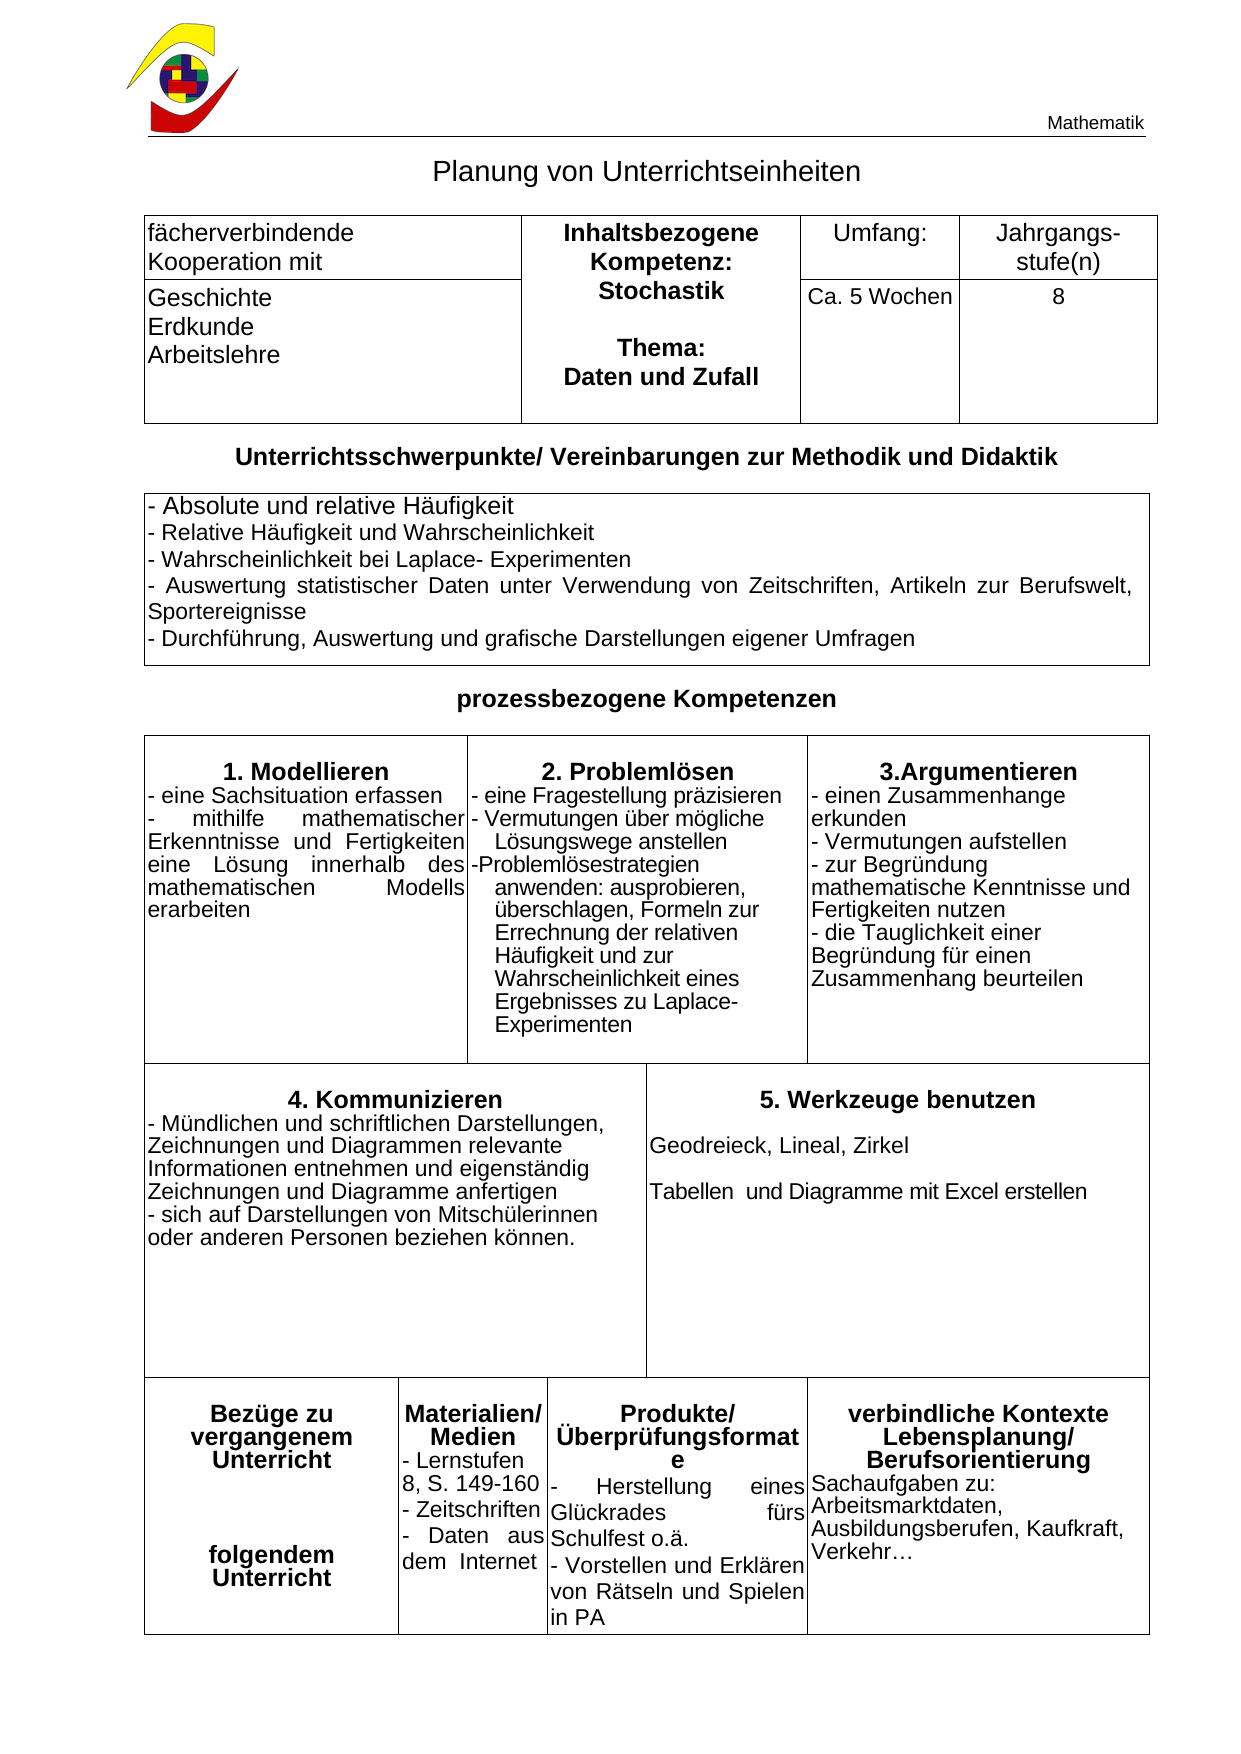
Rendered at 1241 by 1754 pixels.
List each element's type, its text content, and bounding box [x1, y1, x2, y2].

table_header Umfang: [801, 216, 959, 279]
table_cell Bezüge zu vergangenem Unterricht folgendem Unterricht [145, 1378, 398, 1634]
table_cell Ca. 5 Wochen [801, 280, 959, 423]
table_cell 5. Werkzeuge benutzen Geodreieck, Lineal, Zirkel Tabellen und Diagramme mit Excel erstellen [647, 1064, 1149, 1377]
table_cell Produkte/ Überprüfungsformate - Herstellung eines Glückrades fürs Schulfest o.ä. - Vorstellen und Erklären von Rätseln und Spielen in PA [548, 1378, 807, 1634]
table_cell 4. Kommunizieren - Mündlichen und schriftlichen Darstellungen, Zeichnungen und Diagrammen relevante Informationen entnehmen und eigenständig Zeichnungen und Diagramme anfertigen - sich auf Darstellungen von Mitschülerinnen oder anderen Personen beziehen können. [145, 1064, 646, 1377]
table_cell Materialien/ Medien - Lernstufen 8, S. 149-160 - Zeitschriften - Daten aus dem Internet [399, 1378, 547, 1634]
table_cell 8 [960, 280, 1157, 423]
table_header [1136, 494, 1149, 665]
table_cell Geschichte Erdkunde Arbeitslehre [145, 280, 521, 423]
table_header 2. Problemlösen - eine Fragestellung präzisieren - Vermutungen über mögliche Lösungswege anstellen -Problemlösestrategien anwenden: ausprobieren, überschlagen, Formeln zur Errechnung der relativen Häufigkeit und zur Wahrscheinlichkeit eines Ergebnisses zu Laplace-Experimenten [468, 736, 807, 1063]
table_header 3.Argumentieren - einen Zusammenhange erkunden - Vermutungen aufstellen - zur Begründung mathematische Kenntnisse und Fertigkeiten nutzen - die Tauglichkeit einer Begründung für einen Zusammenhang beurteilen [808, 736, 1149, 1063]
text prozessbezogene Kompetenzen [148, 689, 1146, 712]
table_header Inhaltsbezogene Kompetenz: Stochastik Thema: Daten und Zufall [522, 216, 800, 423]
text Unterrichtsschwerpunkte/ Vereinbarungen zur Methodik und Didaktik [148, 447, 1146, 469]
table_header Jahrgangs- stufe(n) [960, 216, 1157, 279]
subtitle Planung von Unterrichtseinheiten [148, 153, 1146, 187]
table_header fächerverbindende Kooperation mit [145, 216, 521, 279]
table_header 1. Modellieren - eine Sachsituation erfassen - mithilfe mathematischer Erkenntnisse und Fertigkeiten eine Lösung innerhalb des mathematischen Modells erarbeiten [145, 736, 467, 1063]
table_cell verbindliche Kontexte Lebensplanung/ Berufsorientierung Sachaufgaben zu: Arbeitsmarktdaten, Ausbildungsberufen, Kaufkraft, Verkehr… [808, 1378, 1149, 1634]
picture [125, 23, 239, 133]
table_header - Absolute und relative Häufigkeit - Relative Häufigkeit und Wahrscheinlichkeit - Wahrscheinlichkeit bei Laplace- Experimenten - Auswertung statistischer Daten unter Verwendung von Zeitschriften, Artikeln zur Berufswelt, Sportereignisse - Durchführung, Auswertung und grafische Darstellungen eigener Umfragen [145, 494, 1136, 665]
